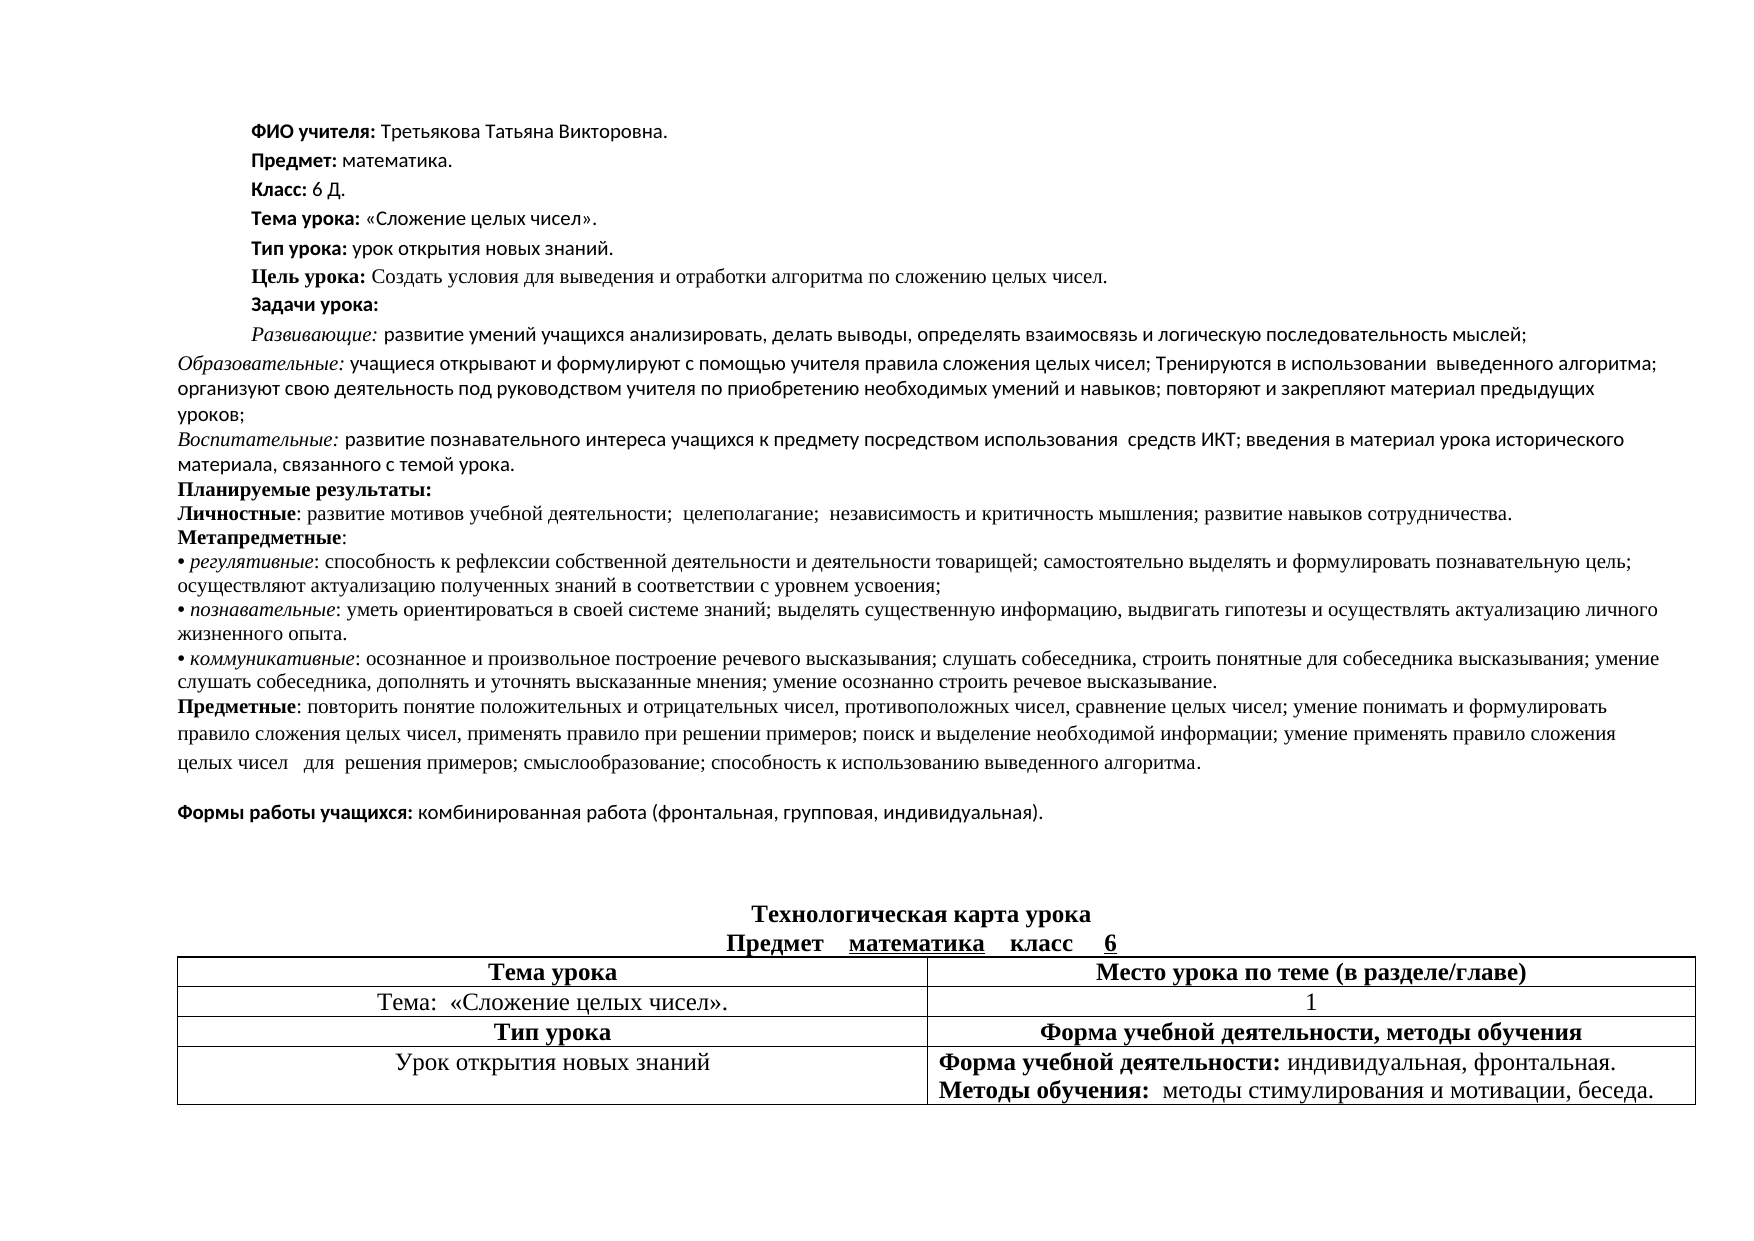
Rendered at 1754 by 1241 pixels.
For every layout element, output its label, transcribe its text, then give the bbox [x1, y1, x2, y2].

text Личностные: развитие мотивов учебной деятельности; целеполагание; независимость и критичность мышления; развитие навыков сотрудничества. [177, 501, 1665, 525]
text • регулятивные: способность к рефлексии собственной деятельности и деятельности товарищей; самостоятельно выделять и формулировать познавательную цель; осуществляют актуализацию полученных знаний в соответствии с уровнем усвоения; [177, 549, 1665, 597]
table_cell Тема: «Сложение целых чисел». [178, 987, 927, 1016]
text Задачи урока: [177, 292, 1665, 317]
text Воспитательные: развитие познавательного интереса учащихся к предмету посредством использования средств ИКТ; введения в материал урока исторического материала, связанного с темой урока. [177, 426, 1665, 477]
text • коммуникативные: осознанное и произвольное построение речевого высказывания; слушать собеседника, строить понятные для собеседника высказывания; умение слушать собеседника, дополнять и уточнять высказанные мнения; умение осознанно строить речевое высказывание. [177, 645, 1665, 693]
table_header Место урока по теме (в разделе/главе) [928, 958, 1695, 986]
text Технологическая карта урока [177, 899, 1665, 928]
text Предмет: математика. [177, 147, 1665, 173]
table_header Тема урока [178, 958, 927, 986]
table_cell Урок открытия новых знаний [178, 1047, 927, 1104]
text Формы работы учащихся: комбинированная работа (фронтальная, групповая, индивидуальная). [177, 799, 1665, 824]
text Тема урока: «Сложение целых чисел». [177, 206, 1665, 231]
table_cell Форма учебной деятельности, методы обучения [928, 1017, 1695, 1046]
text Цель урока: Создать условия для выведения и отработки алгоритма по сложению целых чисел. [177, 264, 1665, 288]
table_cell 1 [928, 987, 1695, 1016]
table_cell Тип урока [178, 1017, 927, 1046]
table_cell Форма учебной деятельности: индивидуальная, фронтальная. Методы обучения: методы стимулирования и мотивации, беседа. [928, 1047, 1695, 1104]
text • познавательные: уметь ориентироваться в своей системе знаний; выделять существенную информацию, выдвигать гипотезы и осуществлять актуализацию личного жизненного опыта. [177, 597, 1665, 645]
text Тип урока: урок открытия новых знаний. [177, 235, 1665, 260]
text Метапредметные: [177, 525, 1665, 549]
text Образовательные: учащиеся открывают и формулируют с помощью учителя правила сложения целых чисел; Тренируются в использовании выведенного алгоритма; организуют свою деятельность под руководством учителя по приобретению необходимых умений и навыков; повторяют и закрепляют материал предыдущих уроков; [177, 350, 1665, 426]
text Класс: 6 Д. [177, 176, 1665, 202]
text ФИО учителя: Третьякова Татьяна Викторовна. [177, 118, 1665, 143]
text Предмет математика класс 6 [177, 928, 1665, 956]
text Развивающие: развитие умений учащихся анализировать, делать выводы, определять взаимосвязь и логическую последовательность мыслей; [177, 321, 1665, 346]
text Планируемые результаты: [177, 477, 1665, 501]
text Предметные: повторить понятие положительных и отрицательных чисел, противоположных чисел, сравнение целых чисел; умение понимать и формулировать правило сложения целых чисел, применять правило при решении примеров; поиск и выделение необходимой информации; умение применять правило сложения целых чисел для решения примеров; смыслообразование; способность к использованию выведенного алгоритма. [177, 693, 1665, 774]
